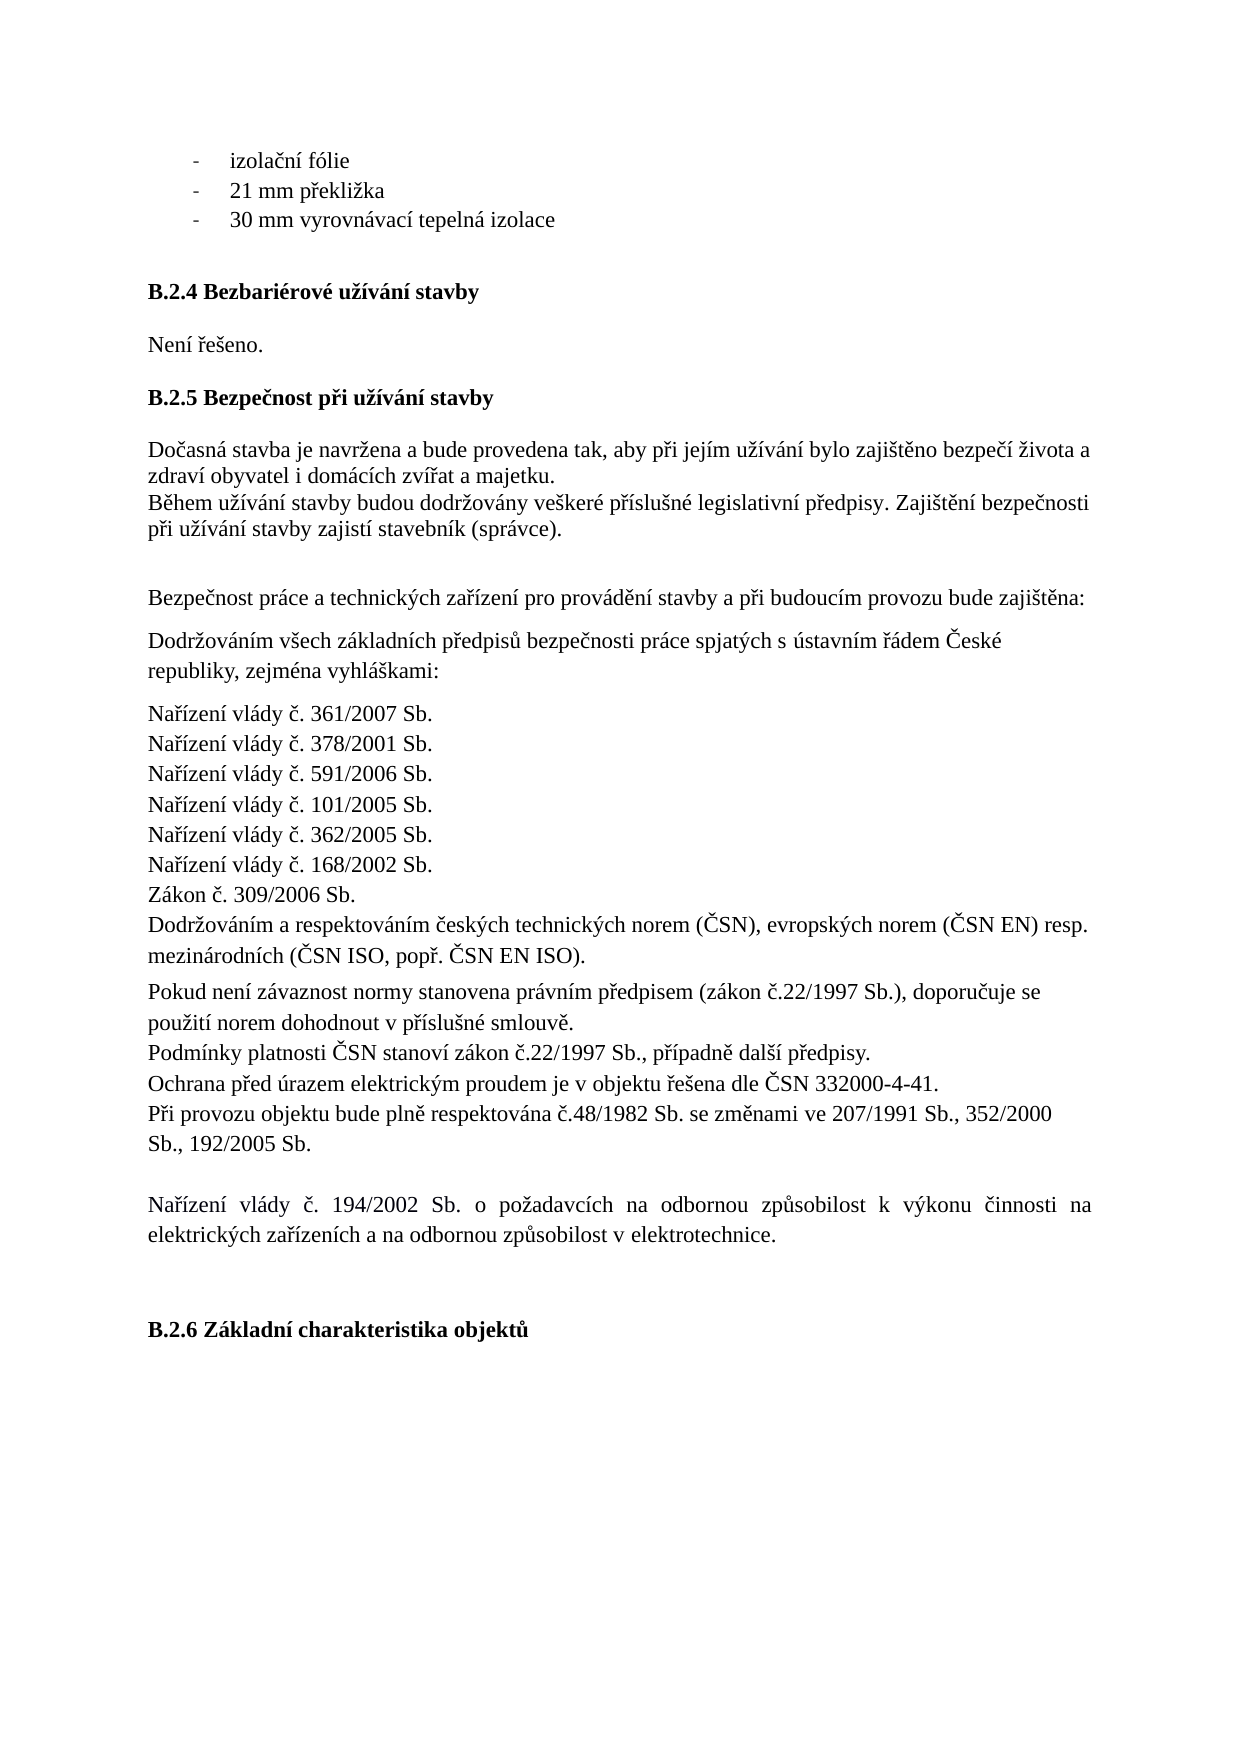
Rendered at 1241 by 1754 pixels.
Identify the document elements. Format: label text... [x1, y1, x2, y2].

text Při provozu objektu bude plně respektována č.48/1982 Sb. se změnami ve 207/1991 Sb., 352/2000 Sb., 192/2005 Sb. [148, 1100, 1093, 1157]
list 30 mm vyrovnávací tepelná izolace [192, 206, 1093, 233]
text Nařízení vlády č. 591/2006 Sb. [148, 760, 1093, 787]
text Podmínky platnosti ČSN stanoví zákon č.22/1997 Sb., případně další předpisy. [148, 1039, 1093, 1066]
text Nařízení vlády č. 361/2007 Sb. [148, 700, 1093, 726]
subtitle B.2.4 Bezbariérové užívání stavby [148, 278, 1093, 304]
text Nařízení vlády č. 168/2002 Sb. [148, 851, 1093, 877]
list 21 mm překližka [192, 177, 1093, 204]
subtitle B.2.6 Základní charakteristika objektů [148, 1316, 1093, 1343]
list izolační fólie [192, 148, 1093, 175]
text Nařízení vlády č. 362/2005 Sb. [148, 821, 1093, 847]
text Dodržováním všech základních předpisů bezpečnosti práce spjatých s ústavním řádem České republiky, zejména vyhláškami: [148, 627, 1093, 684]
text Dočasná stavba je navržena a bude provedena tak, aby při jejím užívání bylo zajištěno bezpečí života a zdraví obyvatel i domácích zvířat a majetku. [148, 436, 1093, 489]
text Zákon č. 309/2006 Sb. [148, 881, 1093, 908]
text Nařízení vlády č. 101/2005 Sb. [148, 791, 1093, 817]
text Pokud není závaznost normy stanovena právním předpisem (zákon č.22/1997 Sb.), doporučuje se použití norem dohodnout v příslušné smlouvě. [148, 978, 1093, 1035]
text Není řešeno. [148, 331, 1093, 357]
text Nařízení vlády č. 378/2001 Sb. [148, 730, 1093, 757]
text Ochrana před úrazem elektrickým proudem je v objektu řešena dle ČSN 332000-4-41. [148, 1070, 1093, 1096]
text Nařízení vlády č. 194/2002 Sb. o požadavcích na odbornou způsobilost k výkonu činnosti na elektrických zařízeních a na odbornou způsobilost v elektrotechnice. [148, 1191, 1093, 1247]
text Bezpečnost práce a technických zařízení pro provádění stavby a při budoucím provozu bude zajištěna: [148, 584, 1093, 611]
text Dodržováním a respektováním českých technických norem (ČSN), evropských norem (ČSN EN) resp. mezinárodních (ČSN ISO, popř. ČSN EN ISO). [148, 911, 1093, 968]
subtitle B.2.5 Bezpečnost při užívání stavby [148, 383, 1093, 410]
text Během užívání stavby budou dodržovány veškeré příslušné legislativní předpisy. Zajištění bezpečnosti při užívání stavby zajistí stavebník (správce). [148, 489, 1093, 542]
